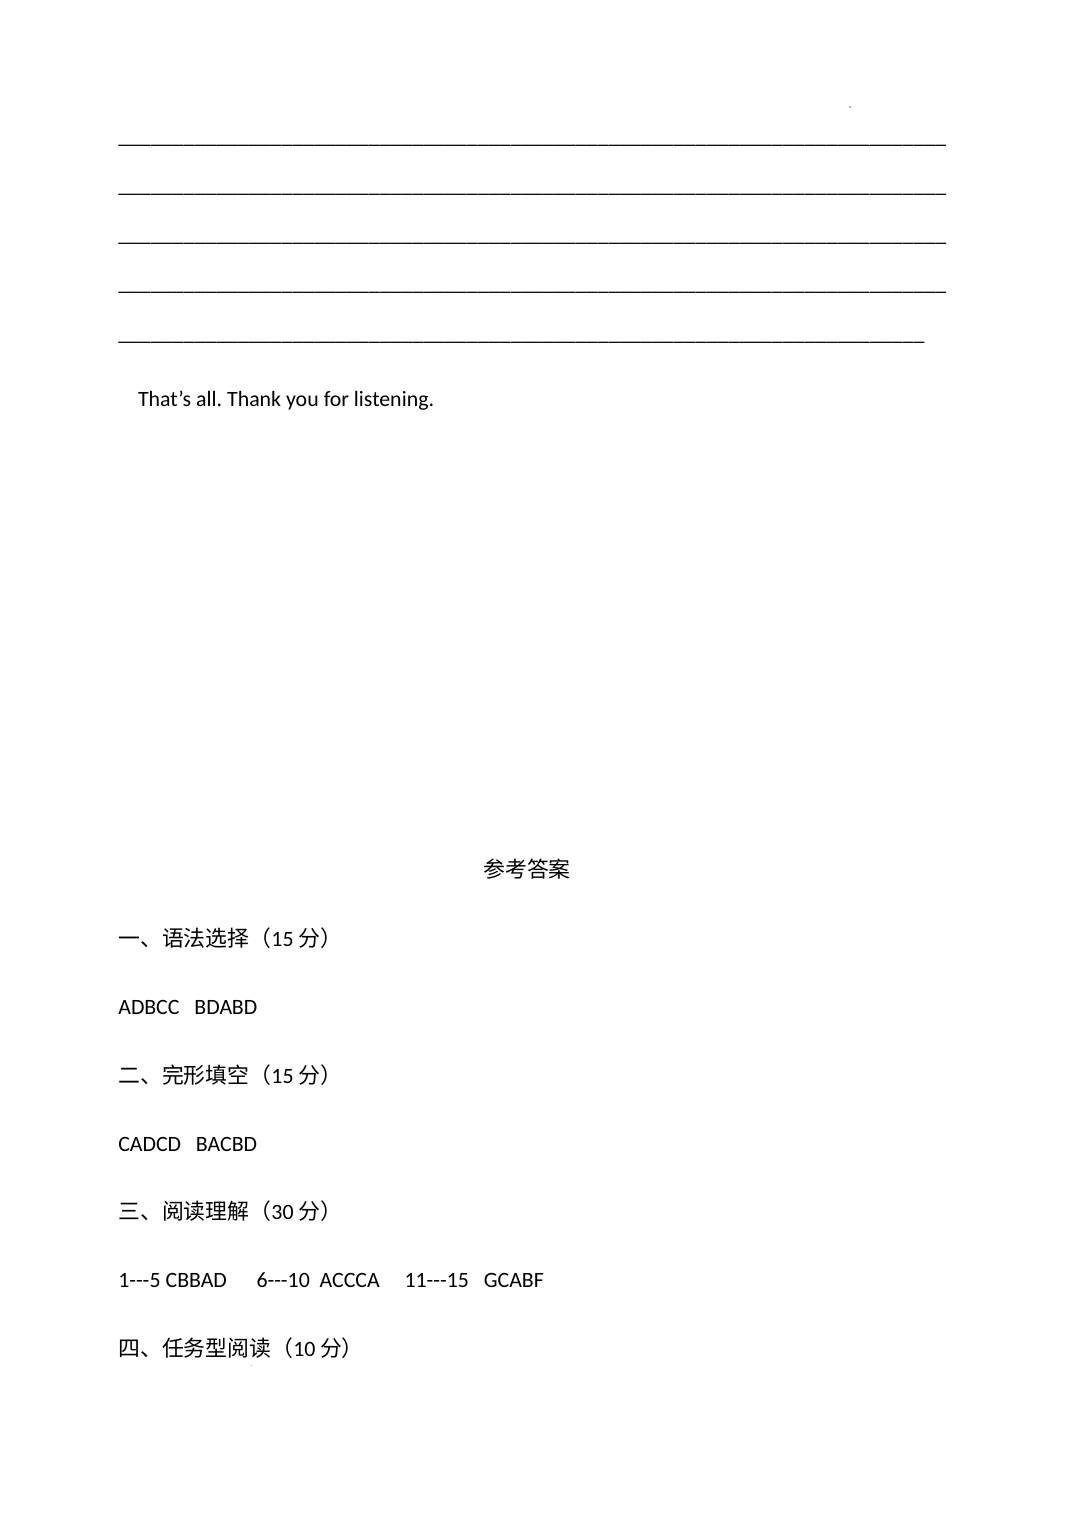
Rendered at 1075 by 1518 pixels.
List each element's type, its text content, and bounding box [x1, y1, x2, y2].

list 一、语法选择（15分） [118, 921, 957, 954]
list That’s all. Thank you for listening. [118, 383, 957, 415]
list 四、任务型阅读（10分） [118, 1330, 957, 1363]
list ADBCC BDABD [118, 990, 957, 1023]
list 参考答案 [118, 851, 957, 884]
list 二、完形填空（15分） [118, 1057, 957, 1090]
list 1---5 CBBAD 6---10 ACCCA 11---15 GCABF [118, 1263, 957, 1296]
list 三、阅读理解（30分） [118, 1194, 957, 1227]
list CADCD BACBD [118, 1127, 957, 1160]
list __________________________________________________________________________________________________________________________________________________________________________________________________________________________________________________________________________________________________________________________________________________________________________________________ [118, 119, 957, 348]
